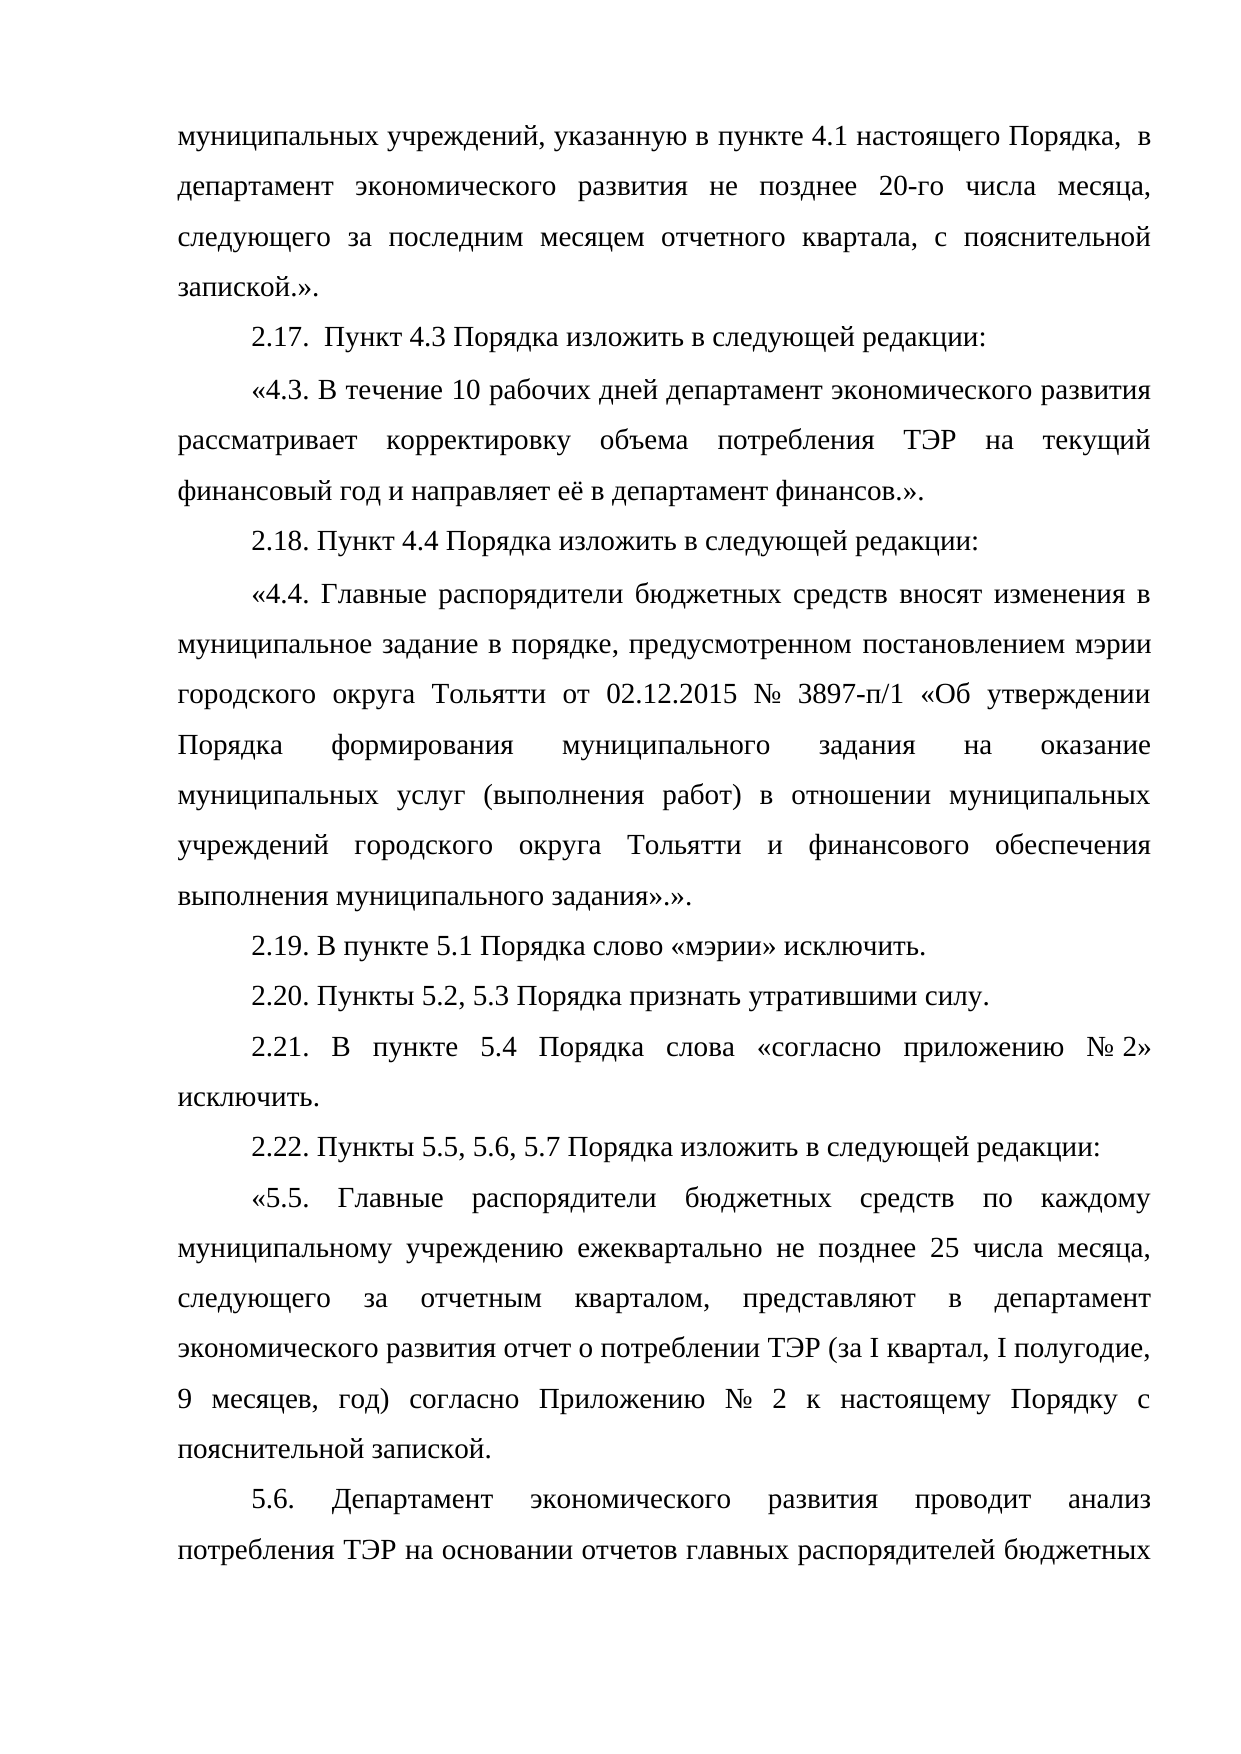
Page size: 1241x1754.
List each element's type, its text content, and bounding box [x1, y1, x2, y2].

text 2.19. В пункте 5.1 Порядка слово «мэрии» исключить. [177, 928, 1152, 962]
text 2.18. Пункт 4.4 Порядка изложить в следующей редакции: [177, 523, 1152, 557]
text «4.4. Главные распорядители бюджетных средств вносят изменения в муниципальное задание в порядке, предусмотренном постановлением мэрии городского округа Тольятти от 02.12.2015 № 3897-п/1 «Об утверждении Порядка формирования муниципального задания на оказание муниципальных услуг (выполнения работ) в отношении муниципальных учреждений городского округа Тольятти и финансового обеспечения выполнения муниципального задания».». [177, 576, 1152, 911]
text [177, 118, 1152, 303]
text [177, 1482, 1152, 1565]
text 2.20. Пункты 5.2, 5.3 Порядка признать утратившими силу. [177, 978, 1152, 1012]
text 2.22. Пункты 5.5, 5.6, 5.7 Порядка изложить в следующей редакции: [177, 1129, 1152, 1163]
text 2.21. В пункте 5.4 Порядка слова «согласно приложению № 2» исключить. [177, 1029, 1152, 1113]
text «4.3. В течение 10 рабочих дней департамент экономического развития рассматривает корректировку объема потребления ТЭР на текущий финансовый год и направляет её в департамент финансов.». [177, 372, 1152, 506]
text «5.5. Главные распорядители бюджетных средств по каждому муниципальному учреждению ежеквартально не позднее 25 числа месяца, следующего за отчетным кварталом, представляют в департамент экономического развития отчет о потреблении ТЭР (за I квартал, I полугодие, 9 месяцев, год) согласно Приложению № 2 к настоящему Порядку с пояснительной запиской. [177, 1180, 1152, 1465]
text 2.17. Пункт 4.3 Порядка изложить в следующей редакции: [177, 319, 1152, 353]
